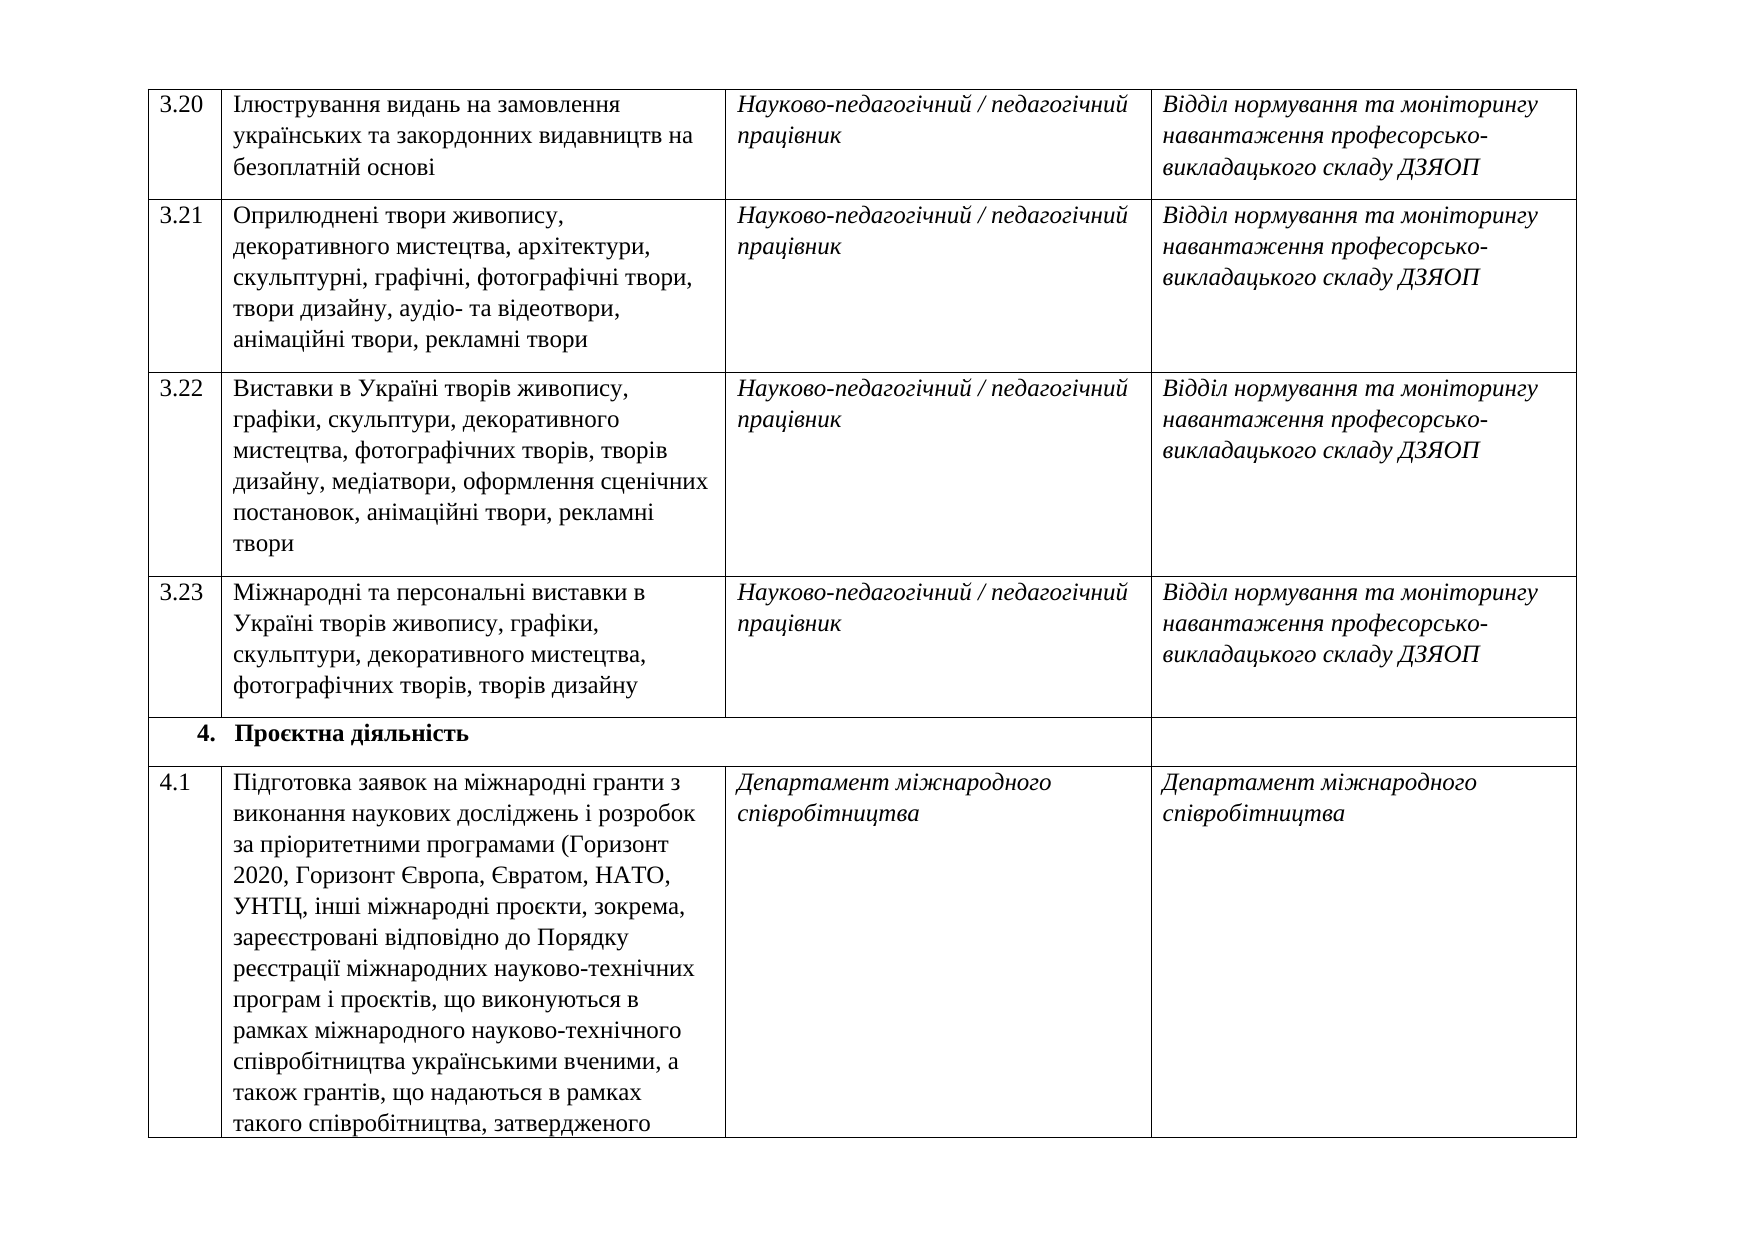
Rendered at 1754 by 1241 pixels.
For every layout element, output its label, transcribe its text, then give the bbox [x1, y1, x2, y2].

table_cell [1152, 767, 1576, 1137]
table_cell Оприлюднені твори живопису, декоративного мистецтва, архітектури, скульптурні, графічні, фотографічні твори, твори дизайну, аудіо- та відеотвори, анімаційні твори, рекламні твори [222, 200, 725, 372]
table_cell Проєктна діяльність [149, 718, 1151, 766]
table_cell 3.20 [149, 90, 221, 199]
table_cell [1152, 718, 1576, 766]
table_cell 3.22 [149, 373, 221, 576]
table_cell Відділ нормування та моніторингу навантаження професорсько- викладацького складу ДЗЯОП [1152, 577, 1576, 717]
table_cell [222, 767, 725, 1137]
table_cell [726, 90, 1151, 199]
table_cell Міжнародні та персональні виставки в Україні творів живопису, графіки, скульптури, декоративного мистецтва, фотографічних творів, творів дизайну [222, 577, 725, 717]
table_cell 4.1 [149, 767, 221, 1137]
table_cell Науково-педагогічний / педагогічний працівник [726, 373, 1151, 576]
table_cell Науково-педагогічний / педагогічний працівник [726, 577, 1151, 717]
table_cell Науково-педагогічний / педагогічний працівник [726, 200, 1151, 372]
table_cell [1152, 90, 1576, 199]
table_cell Відділ нормування та моніторингу навантаження професорсько- викладацького складу ДЗЯОП [1152, 200, 1576, 372]
table_cell Виставки в Україні творів живопису, графіки, скульптури, декоративного мистецтва, фотографічних творів, творів дизайну, медіатвори, оформлення сценічних постановок, анімаційні твори, рекламні твори [222, 373, 725, 576]
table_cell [726, 767, 1151, 1137]
table_cell 3.23 [149, 577, 221, 717]
table_cell 3.21 [149, 200, 221, 372]
table_cell Ілюстрування видань на замовлення українських та закордонних видавництв на безоплатній основі [222, 90, 725, 199]
table_cell Відділ нормування та моніторингу навантаження професорсько- викладацького складу ДЗЯОП [1152, 373, 1576, 576]
